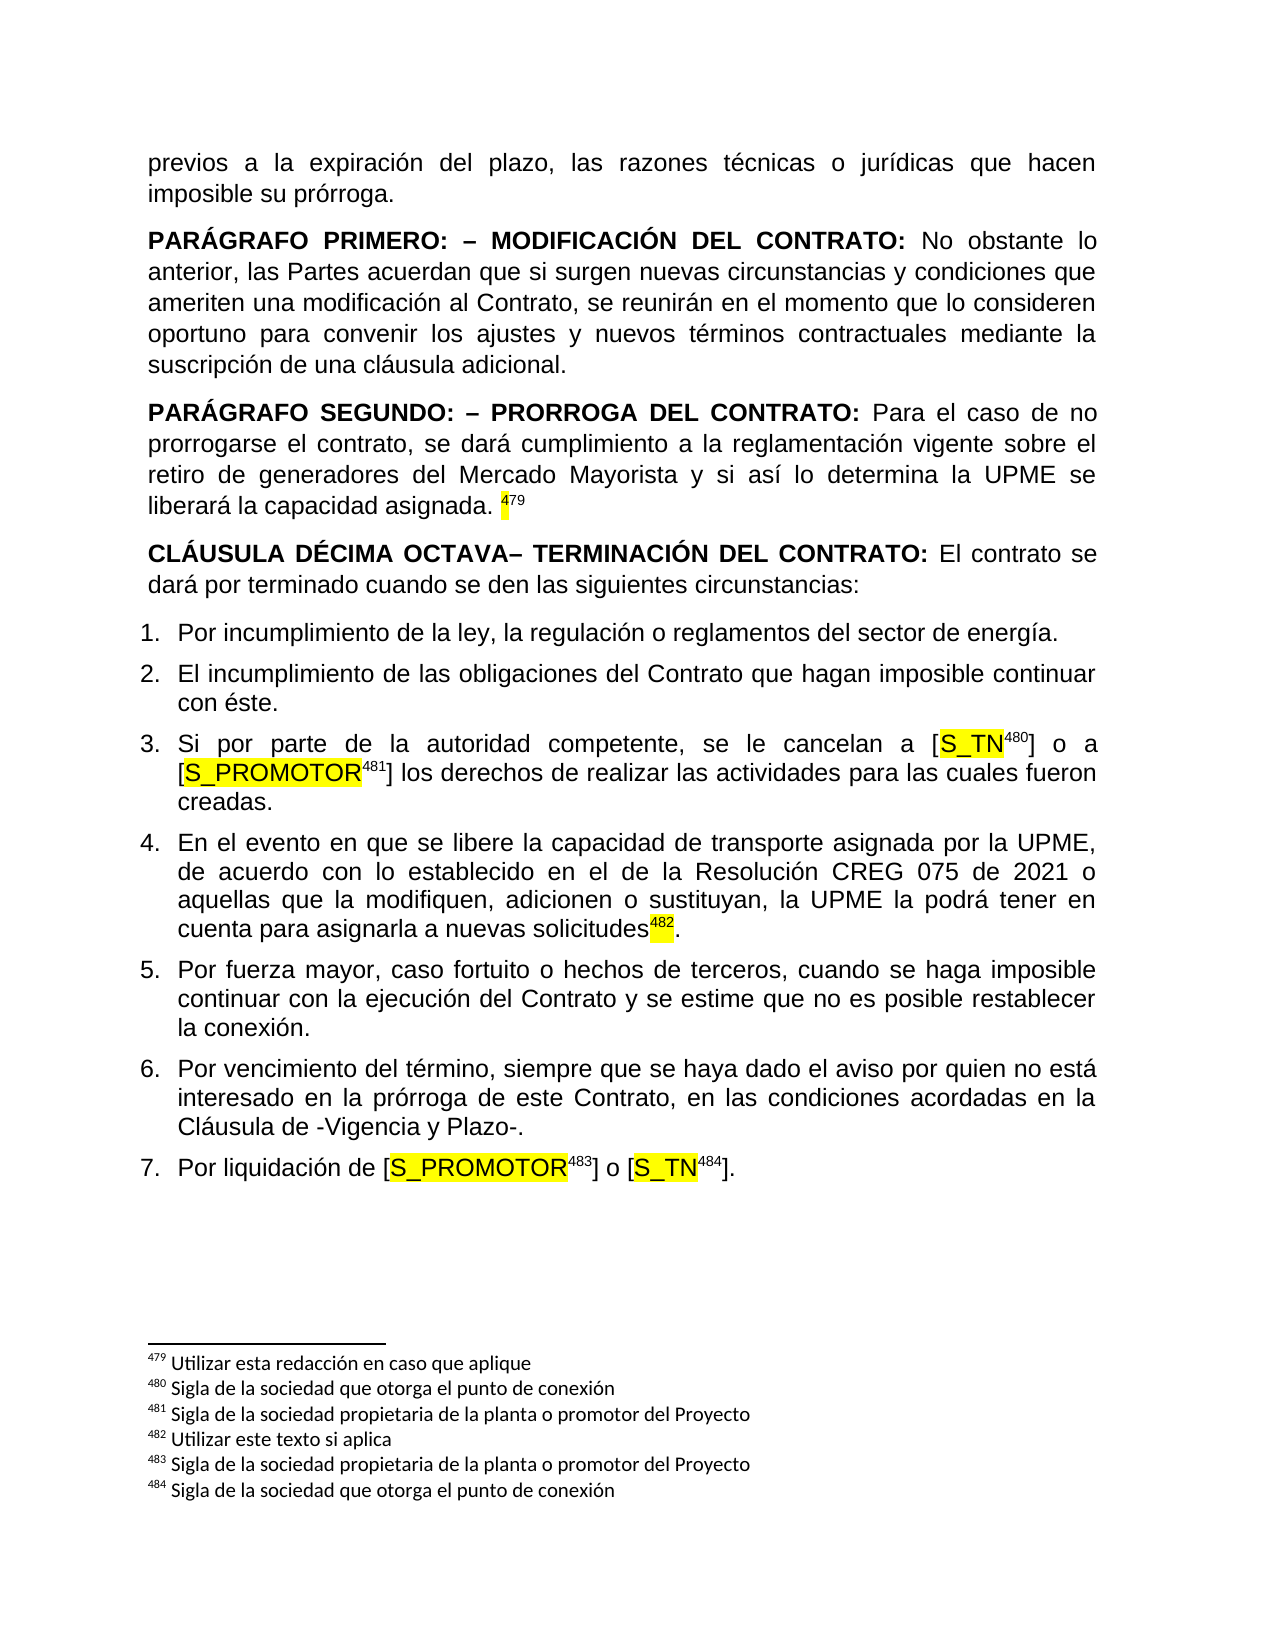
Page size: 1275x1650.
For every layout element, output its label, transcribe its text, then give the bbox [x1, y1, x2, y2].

list Por incumplimiento de la ley, la regulación o reglamentos del sector de energía. [140, 618, 1098, 647]
list Por vencimiento del término, siempre que se haya dado el aviso por quien no está interesado en la prórroga de este Contrato, en las condiciones acordadas en la Cláusula de -Vigencia y Plazo-. [140, 1054, 1098, 1140]
list Por liquidación de [S_PROMOTOR] o [S_TN]. [698, 1153, 1098, 1182]
list El incumplimiento de las obligaciones del Contrato que hagan imposible continuar con éste. [140, 659, 1098, 717]
text CLÁUSULA DÉCIMA OCTAVA– TERMINACIÓN DEL CONTRATO: El contrato se dará por terminado cuando se den las siguientes circunstancias: [148, 539, 1098, 599]
list En el evento en que se libere la capacidad de transporte asignada por la UPME, de acuerdo con lo establecido en el de la Resolución CREG 075 de 2021 o aquellas que la modifiquen, adicionen o sustituyan, la UPME la podrá tener en cuenta para asignarla a nuevas solicitudes. [140, 828, 1098, 943]
list Por liquidación de [S_PROMOTOR] o [S_TN]. [140, 1153, 390, 1182]
list Por fuerza mayor, caso fortuito o hechos de terceros, cuando se haga imposible continuar con la ejecución del Contrato y se estime que no es posible restablecer la conexión. [140, 955, 1098, 1042]
list Si por parte de la autoridad competente, se le cancelan a [S_TN] o a [S_PROMOTOR] los derechos de realizar las actividades para las cuales fueron creadas. [140, 729, 1098, 815]
text PARÁGRAFO SEGUNDO: – PRORROGA DEL CONTRATO: Para el caso de no prorrogarse el contrato, se dará cumplimiento a la reglamentación vigente sobre el retiro de generadores del Mercado Mayorista y si así lo determina la UPME se liberará la capacidad asignada. [148, 398, 1098, 520]
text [148, 148, 1098, 207]
text PARÁGRAFO PRIMERO: – MODIFICACIÓN DEL CONTRATO: No obstante lo anterior, las Partes acuerdan que si surgen nuevas circunstancias y condiciones que ameriten una modificación al Contrato, se reunirán en el momento que lo consideren oportuno para convenir los ajustes y nuevos términos contractuales mediante la suscripción de una cláusula adicional. [148, 226, 1098, 379]
